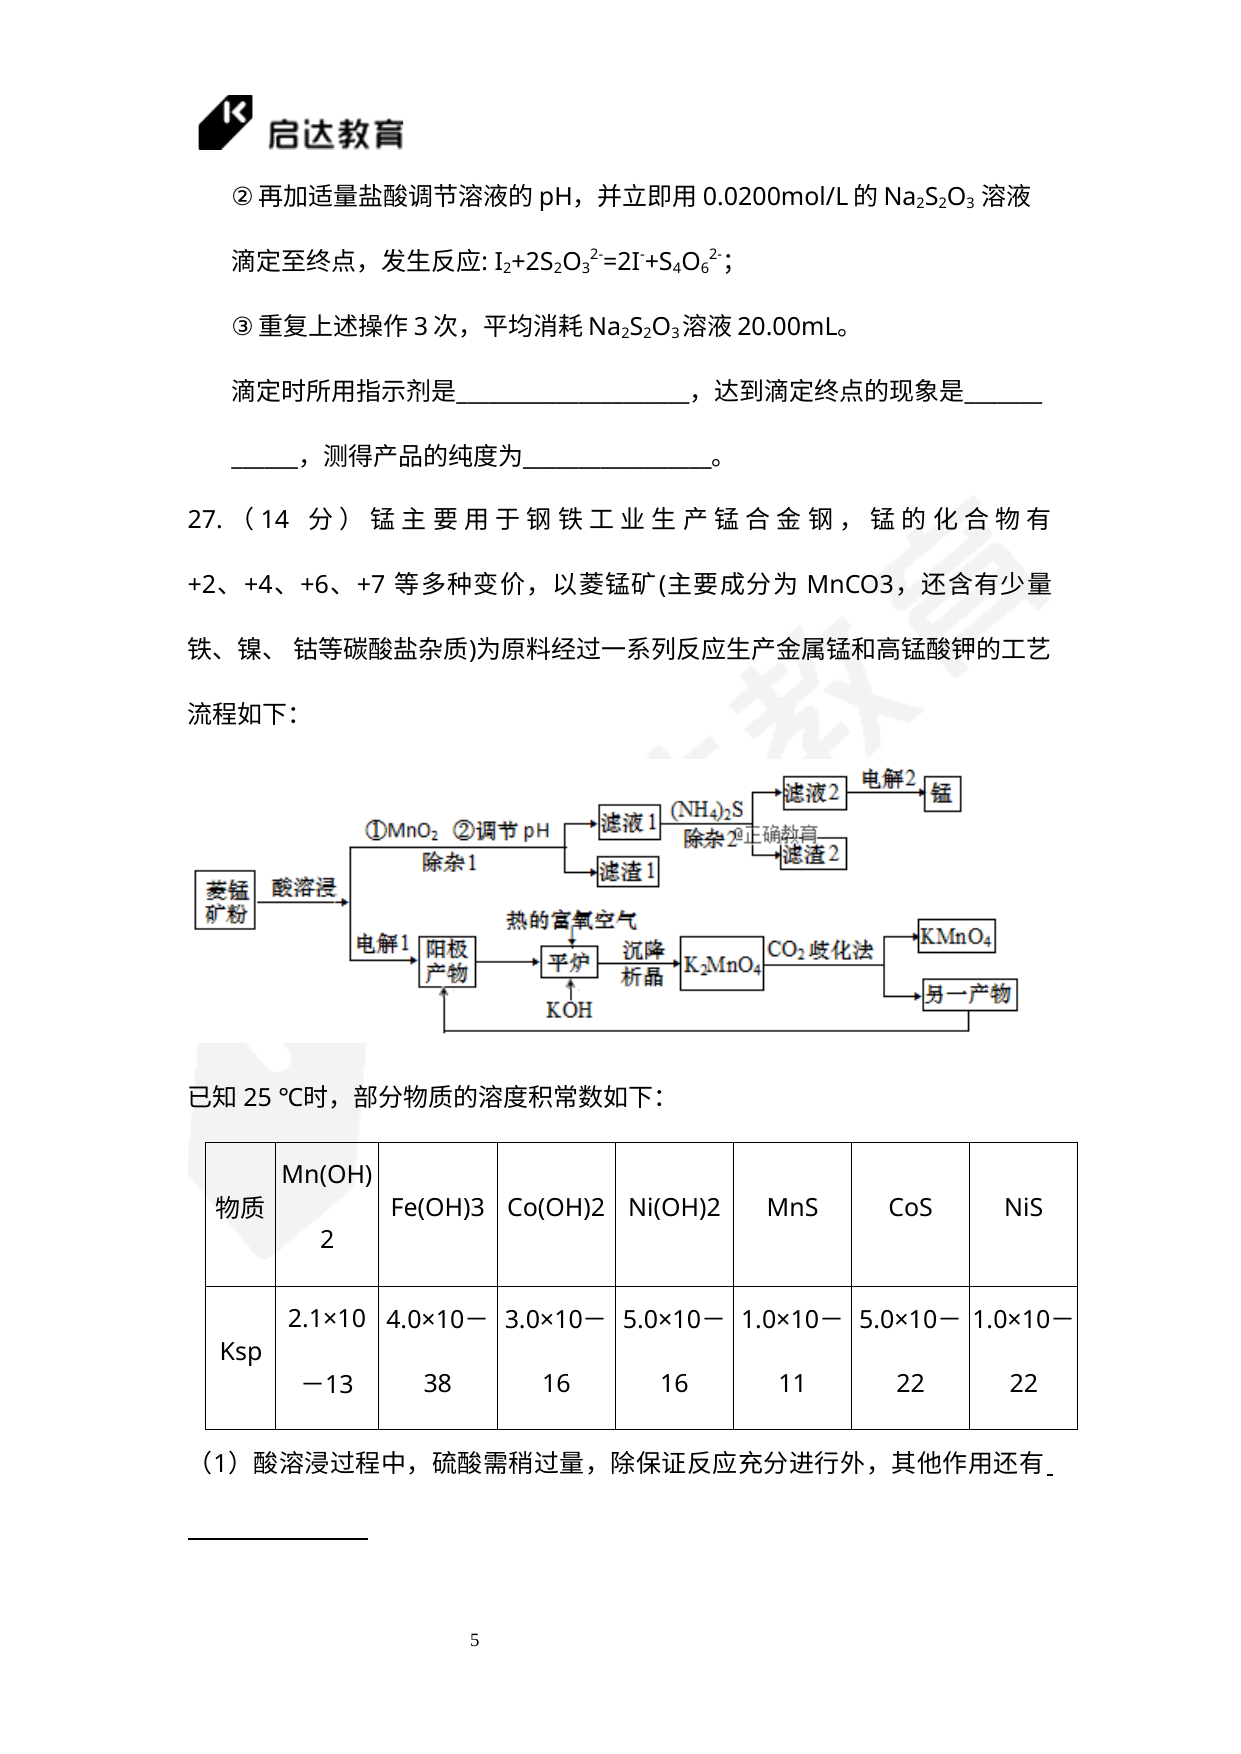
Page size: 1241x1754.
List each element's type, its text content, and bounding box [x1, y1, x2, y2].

text 已知 25 ℃时，部分物质的溶度积常数如下： [187, 1064, 1053, 1129]
table_cell 1.0×10－11 [734, 1287, 851, 1429]
table_header MnS [734, 1143, 851, 1286]
table_cell 5.0×10－22 [852, 1287, 969, 1429]
table_header CoS [852, 1143, 969, 1286]
table_header NiS [970, 1143, 1077, 1286]
picture [187, 759, 1025, 1043]
table_cell Ksp [206, 1287, 275, 1429]
table_cell 3.0×10－16 [498, 1287, 615, 1429]
table_cell 1.0×10－22 [970, 1287, 1077, 1429]
picture [198, 95, 404, 150]
table_cell 5.0×10－16 [616, 1287, 733, 1429]
text 27.（14 分）锰主要用于钢铁工业生产锰合金钢，锰的化合物有+2、+4、+6、+7 等多种变价，以菱锰矿(主要成分为 MnCO3，还含有少量铁、镍、 钴等碳酸盐杂质)为原料经过一系列反应生产金属锰和高锰酸钾的工艺流程如下： [187, 487, 1053, 747]
text （1）酸溶浸过程中，硫酸需稍过量，除保证反应充分进行外，其他作用还有 [187, 1430, 1053, 1560]
table_cell 2.1×10－13 [276, 1287, 378, 1429]
text ③重复上述操作3次，平均消耗Na2S2O3溶液20.00mL。 [231, 292, 1053, 357]
table_header Co(OH)2 [498, 1143, 615, 1286]
table_header Fe(OH)3 [379, 1143, 497, 1286]
text 滴定时所用指示剂是_____________________，达到滴定终点的现象是_____________，测得产品的纯度为_________________。 [231, 357, 1053, 487]
table_cell 4.0×10－38 [379, 1287, 497, 1429]
text ②再加适量盐酸调节溶液的pH，并立即用0.0200mol/L的Na2S2O3 溶液滴定至终点，发生反应: I2+2S2O32-=2I-+S4O62-； [231, 162, 1053, 292]
table_header Ni(OH)2 [616, 1143, 733, 1286]
table_header Mn(OH)2 [276, 1143, 378, 1286]
table_header 物质 [206, 1143, 275, 1286]
